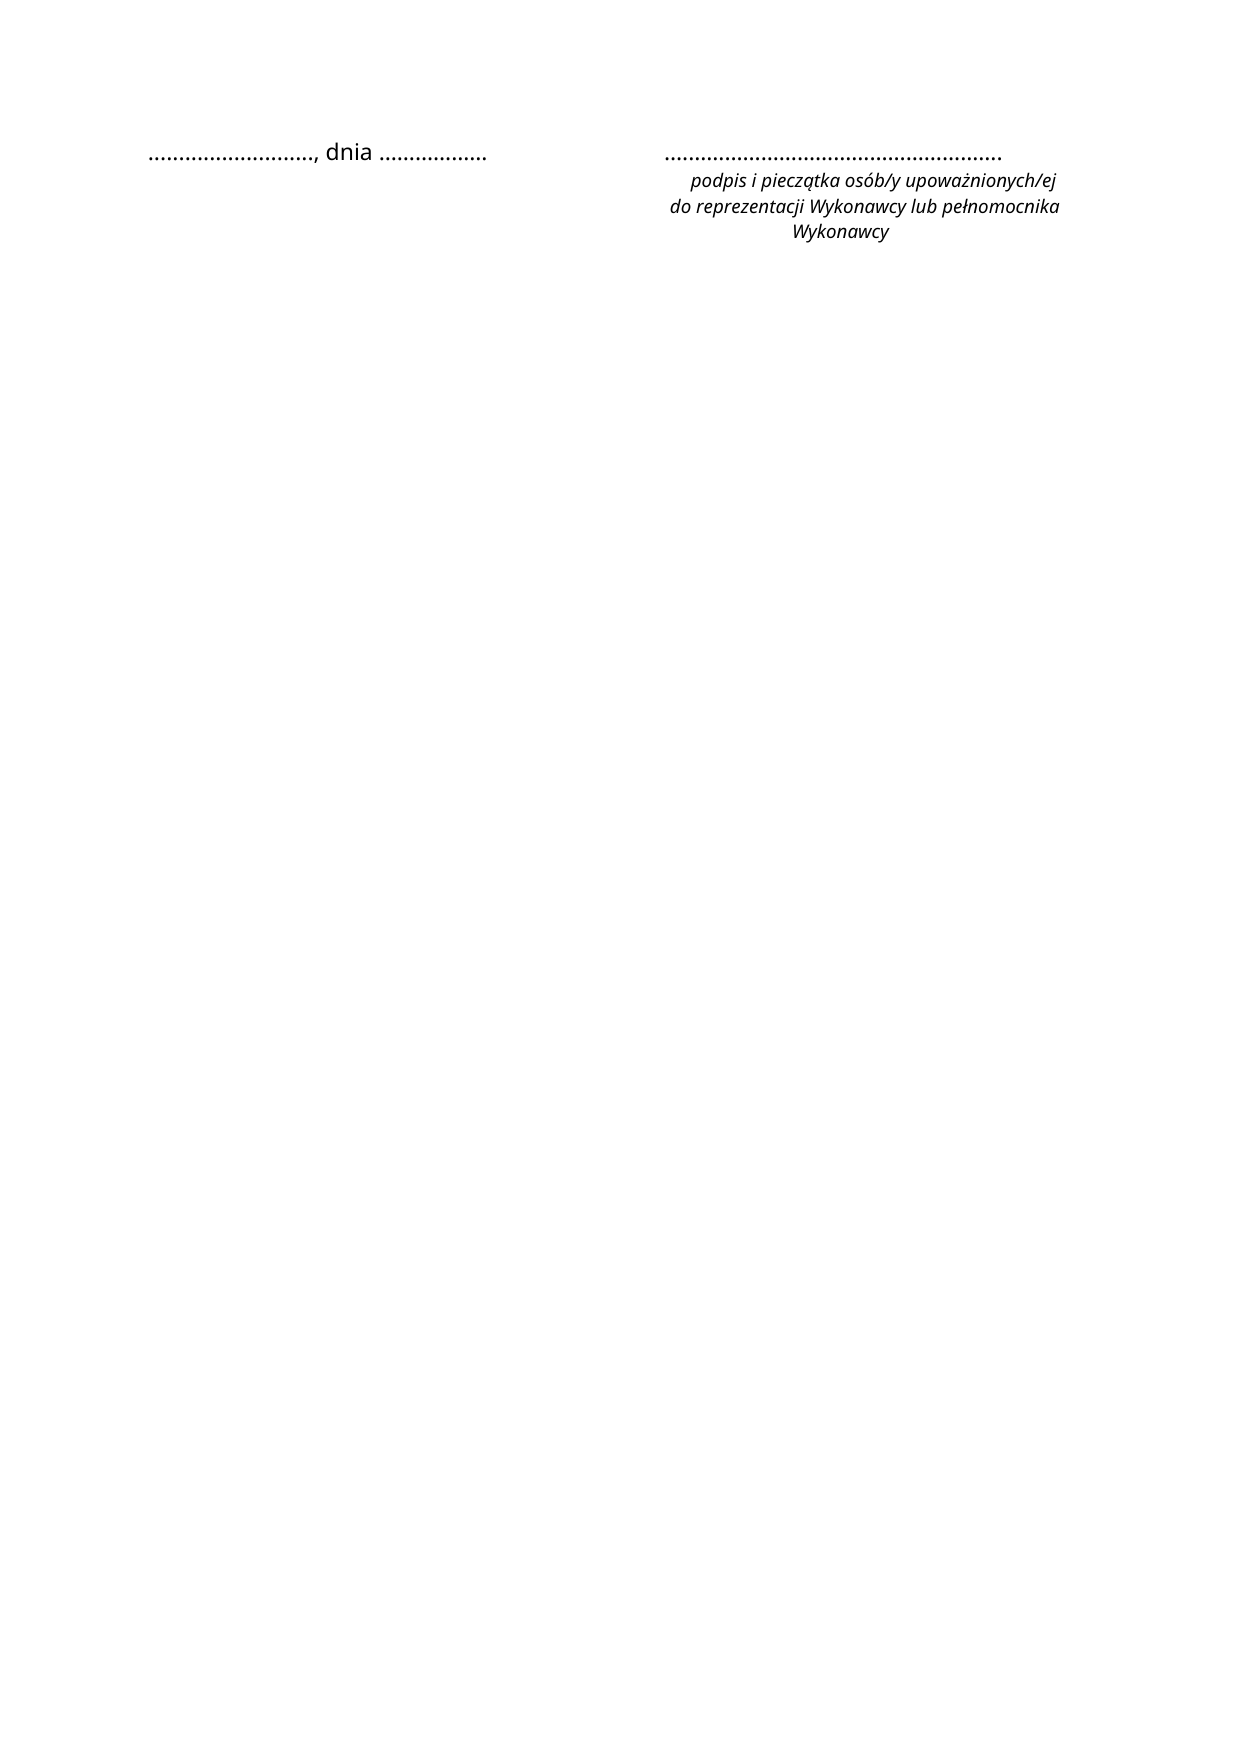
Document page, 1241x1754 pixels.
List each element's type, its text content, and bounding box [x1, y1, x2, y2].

text podpis i pieczątka osób/y upoważnionych/ej do reprezentacji Wykonawcy lub pełnomocnika Wykonawcy [590, 168, 1093, 244]
text ..........................., dnia ……………… .………………………………………………. [148, 136, 1093, 168]
